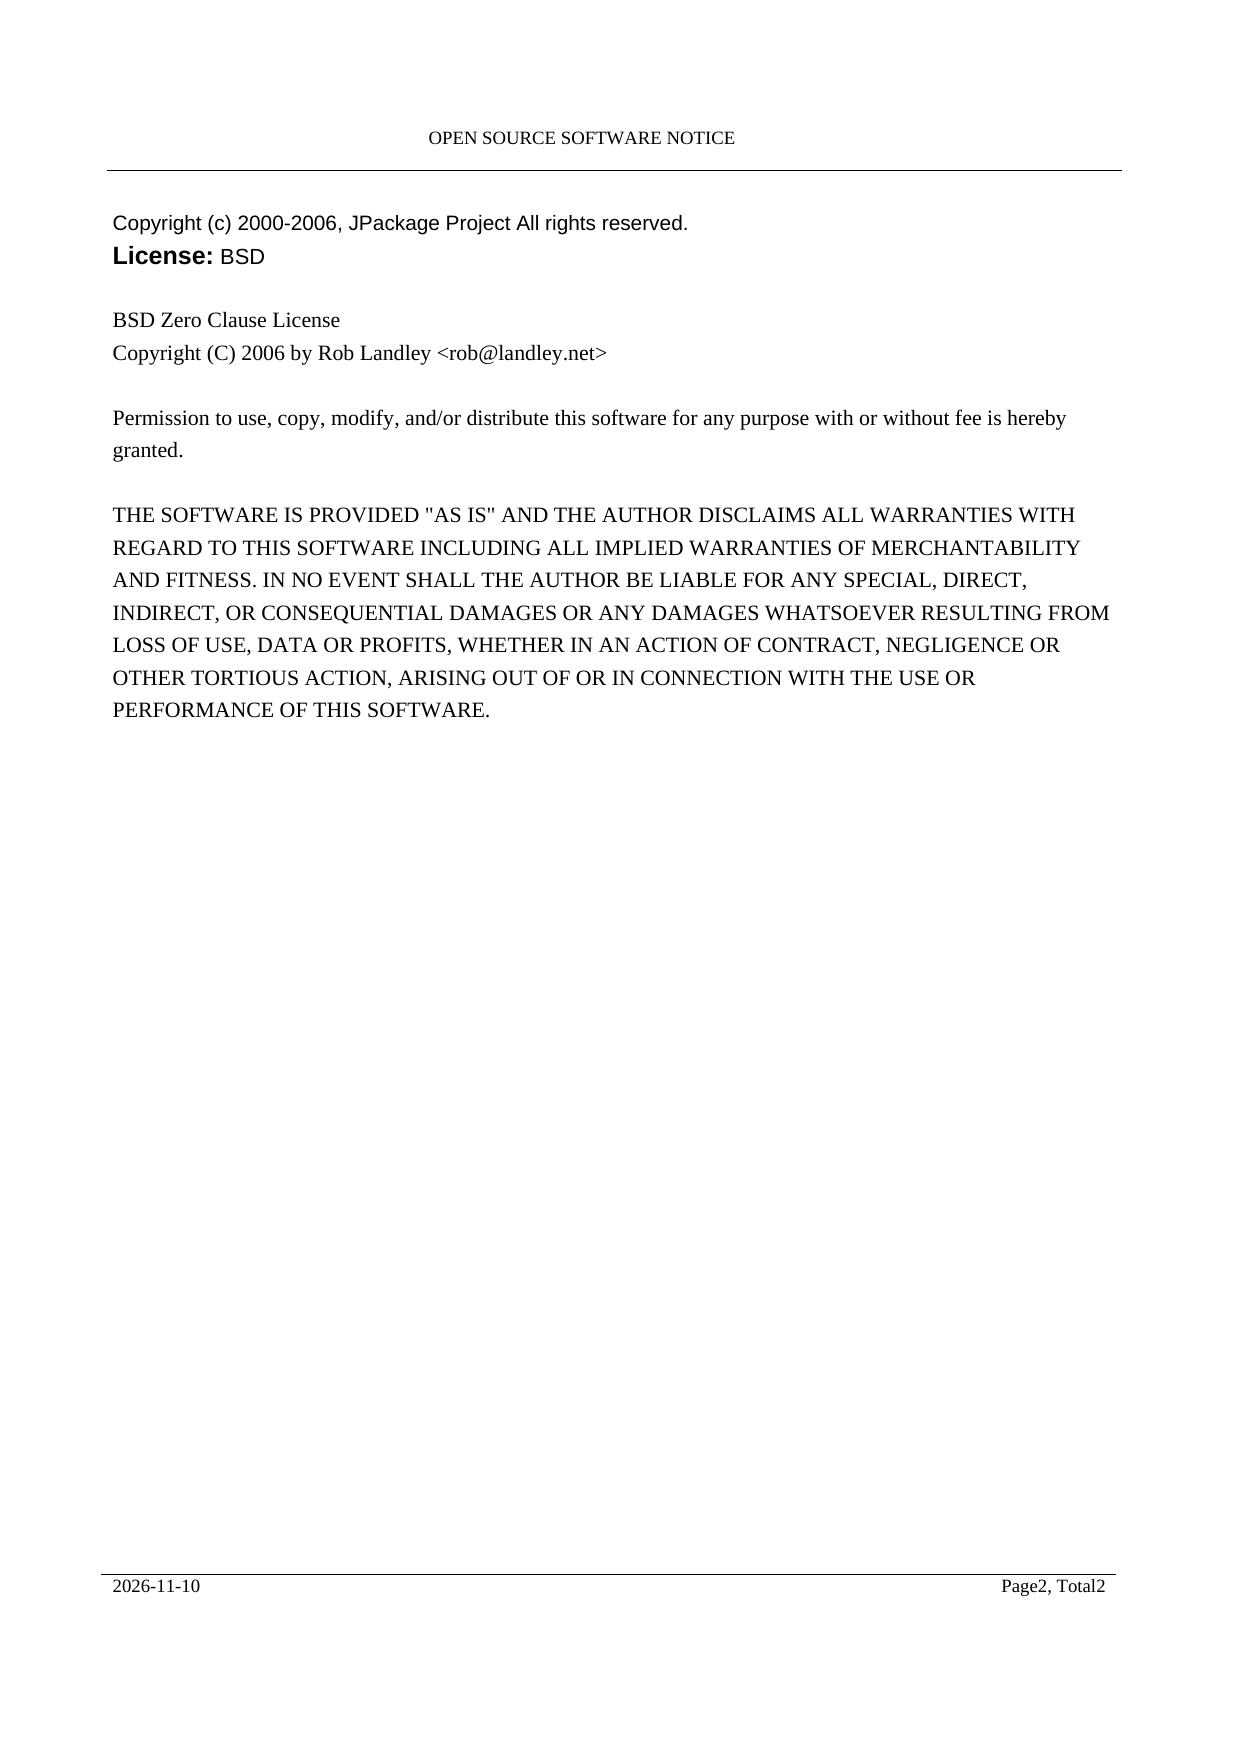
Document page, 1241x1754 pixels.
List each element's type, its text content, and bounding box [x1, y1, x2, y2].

text License: BSD BSD Zero Clause License Copyright (C) 2006 by Rob Landley <rob@landley.net> Permission to use, copy, modify, and/or distribute this software for any purpose with or without fee is hereby granted. THE SOFTWARE IS PROVIDED "AS IS" AND THE AUTHOR DISCLAIMS ALL WARRANTIES WITH REGARD TO THIS SOFTWARE INCLUDING ALL IMPLIED WARRANTIES OF MERCHANTABILITY AND FITNESS. IN NO EVENT SHALL THE AUTHOR BE LIABLE FOR ANY SPECIAL, DIRECT, INDIRECT, OR CONSEQUENTIAL DAMAGES OR ANY DAMAGES WHATSOEVER RESULTING FROM LOSS OF USE, DATA OR PROFITS, WHETHER IN AN ACTION OF CONTRACT, NEGLIGENCE OR OTHER TORTIOUS ACTION, ARISING OUT OF OR IN CONNECTION WITH THE USE OR PERFORMANCE OF THIS SOFTWARE. [112, 239, 1128, 759]
text Copyright (c) 2000-2006, JPackage Project All rights reserved. [112, 206, 1128, 239]
